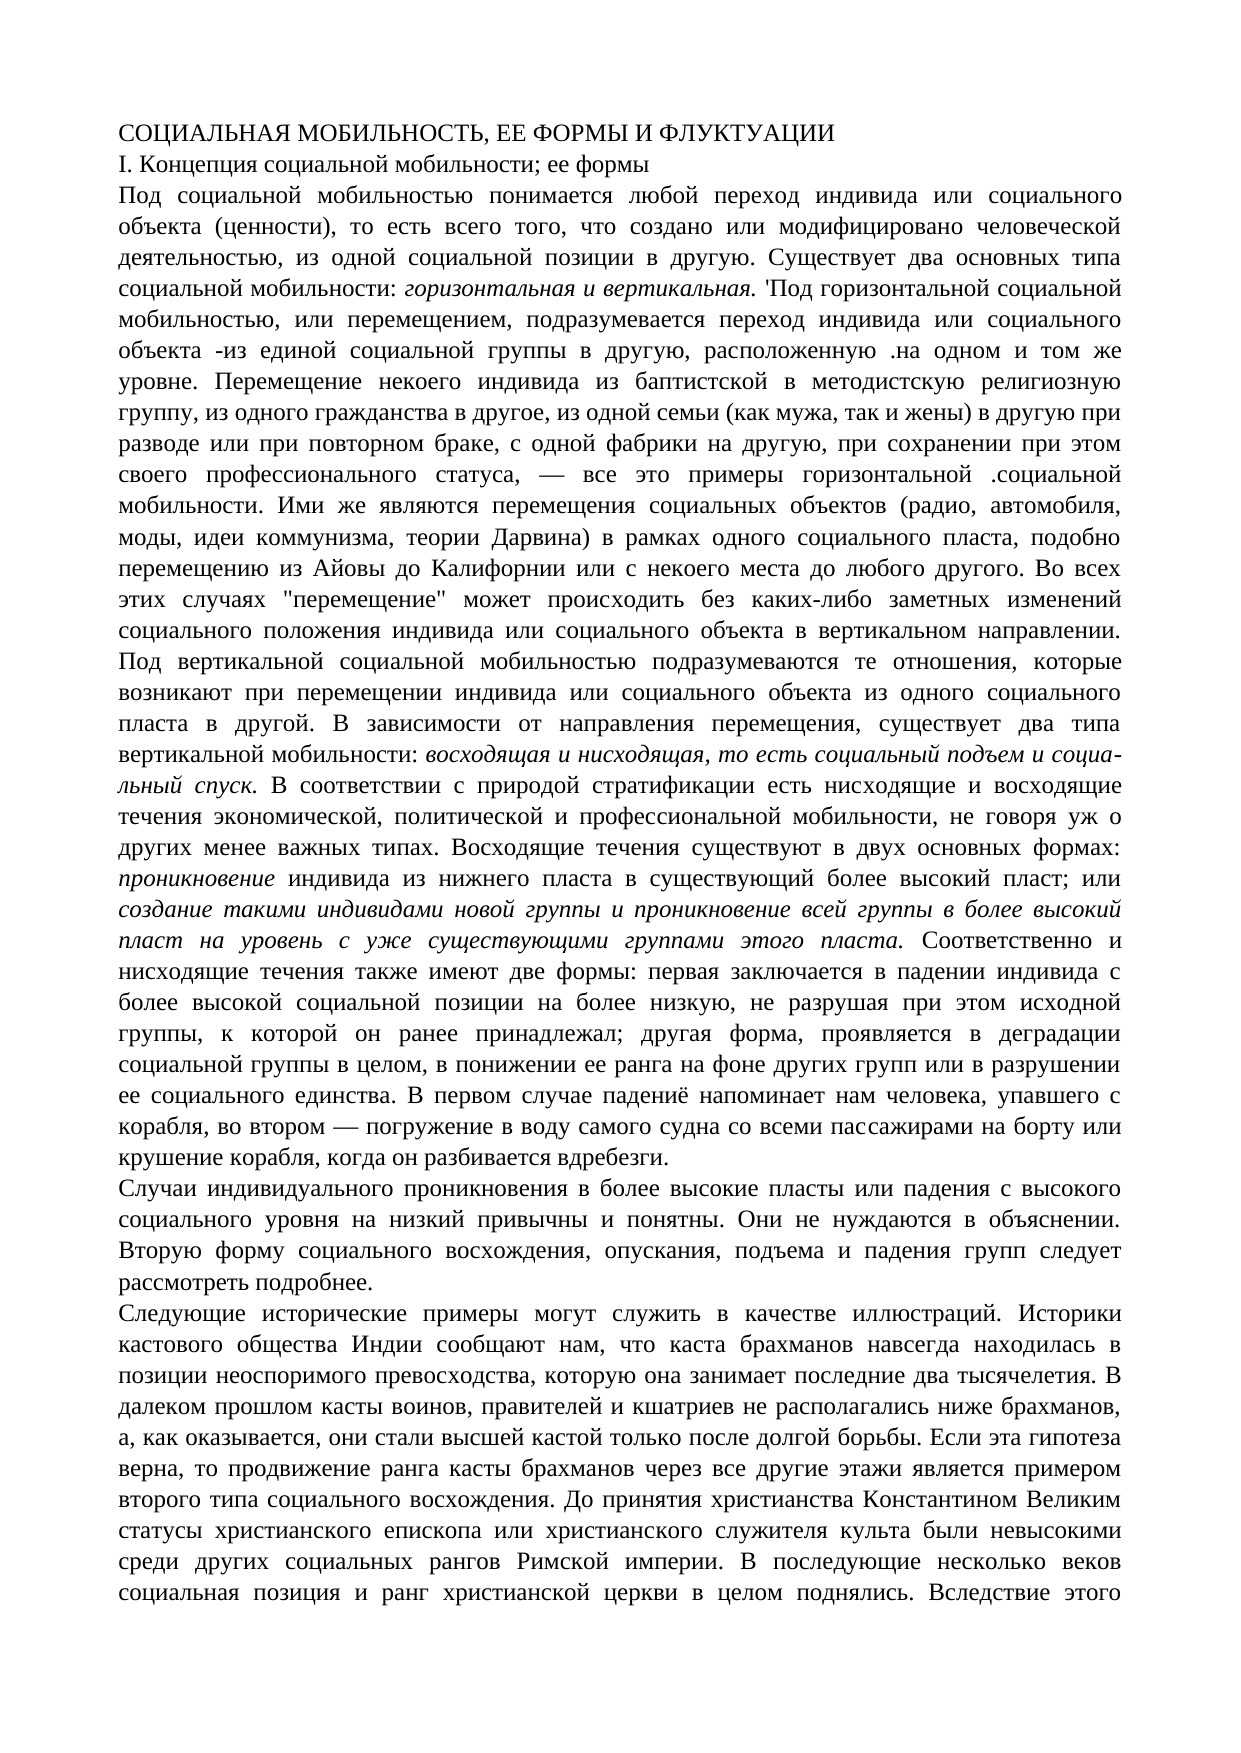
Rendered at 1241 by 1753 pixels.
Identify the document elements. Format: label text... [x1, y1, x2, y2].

text I. Концепция социальной мобильности; ее формы [118, 149, 1122, 178]
text Под социальной мобильностью понимается любой переход индивида или социального объекта (ценности), то есть всего того, что создано или модифицировано человеческой деятельностью, из одной социальной позиции в другую. Существует два основных типа социальной мобильности: горизонтальная и вертикальная. 'Под горизонтальной социальной мобильностью, или перемещением, подразумевается переход индивида или социального объекта -из единой социальной группы в другую, расположенную .на одном и том же уровне. Перемещение некоего индивида из баптистской в методистскую религиозную группу, из одного гражданства в другое, из одной семьи (как мужа, так и жены) в другую при разводе или при повторном браке, с одной фабрики на другую, при сохранении при этом своего профессионального статуса, — все это примеры горизонтальной .социальной мобильности. Ими же являются перемещения социальных объектов (радио, автомобиля, моды, идеи коммунизма, теории Дарвина) в рамках одного социального пласта, подобно перемещению из Айовы до Калифорнии или с некоего места до любого другого. Во всех этих случаях "перемещение" может происходить без каких-либо заметных изменений социального положения индивида или социального объекта в вертикальном направлении. Под вертикальной социальной мобильностью подразумеваются те отношения, которые возникают при перемещении индивида или социального объекта из одного социального пласта в другой. В зависимости от направления перемещения, существует два типа вертикальной мобильности: восходящая и нисходящая, то есть социальный подъем и социальный спуск. В соответствии с природой стратификации есть нисходящие и восходящие течения экономической, политической и профессиональной мобильности, не говоря уж о других менее важных типах. Восходящие течения существуют в двух основных формах: проникновение индивида из нижнего пласта в существующий более высокий пласт; или создание такими индивидами новой группы и проникновение всей группы в более высокий пласт на уровень с уже существующими группами этого пласта. Соответственно и нисходящие течения также имеют две формы: первая заключается в падении индивида с более высокой социальной позиции на более низкую, не разрушая при этом исходной группы, к которой он ранее принадлежал; другая форма, проявляется в деградации социальной группы в целом, в понижении ее ранга на фоне других групп или в разрушении ее социального единства. В первом случае падениё напоминает нам человека, упавшего с корабля, во втором — погружение в воду самого судна со всеми пассажирами на борту или крушение корабля, когда он разбивается вдребезги. [118, 180, 1122, 1171]
text Случаи индивидуального проникновения в более высокие пласты или падения с высокого социального уровня на низкий привычны и понятны. Они не нуждаются в объяснении. Вторую форму социального восхождения, опускания, подъема и падения групп следует рассмотреть подробнее. [118, 1173, 1122, 1295]
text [118, 1298, 1122, 1606]
text СОЦИАЛЬНАЯ МОБИЛЬНОСТЬ, ЕЕ ФОРМЫ И ФЛУКТУАЦИИ [118, 118, 1122, 147]
